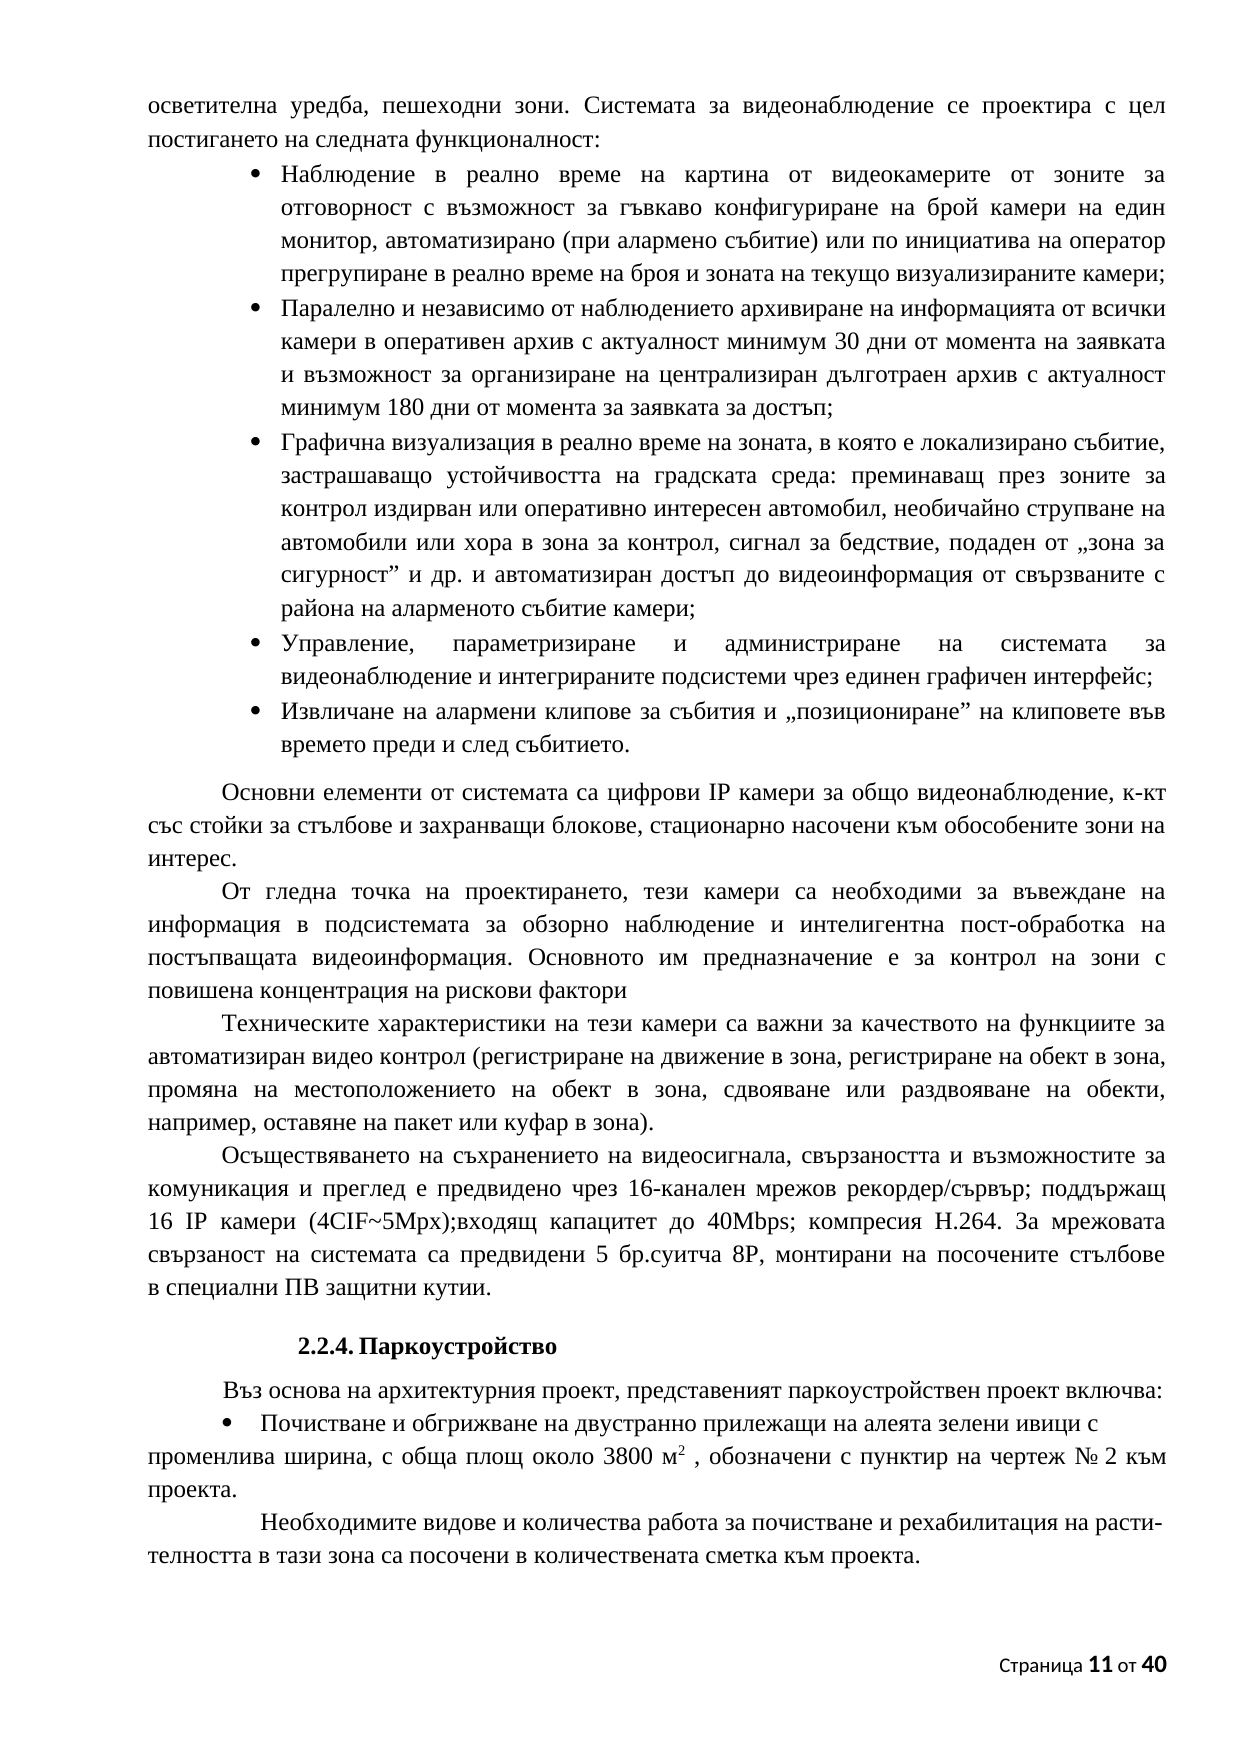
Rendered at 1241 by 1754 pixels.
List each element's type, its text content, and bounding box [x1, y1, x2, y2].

text Техническите характеристики на тези камери са важни за качеството на функциите за автоматизиран видео контрол (регистриране на движение в зона, регистриране на обект в зона, промяна на местоположението на обект в зона, сдвояване или раздвояване на обекти, например, оставяне на пакет или куфар в зона). [148, 1008, 1167, 1136]
list Извличане на алармени клипове за събития и „позициониране” на клиповете във времето преди и след събитието. [251, 696, 1167, 758]
list Почистване и обгрижване на двустранно прилежащи на алеята зелени ивици с [223, 1408, 1167, 1437]
list Паркоустройство [298, 1331, 1167, 1360]
list Наблюдение в реално време на картина от видеокамерите от зоните за отговорност с възможност за гъвкаво конфигуриране на брой камери на един монитор, автоматизирано (при алармено събитие) или по инициатива на оператор прегрупиране в реално време на броя и зоната на текущо визуализираните камери; [251, 159, 1167, 287]
text Необходимите видове и количества работа за почистване и рехабилитация на расти- [260, 1507, 1167, 1536]
text променлива ширина, с обща площ около 3800 м2 , обозначени с пунктир на чертеж № 2 към проекта. [148, 1441, 1167, 1503]
list Паралелно и независимо от наблюдението архивиране на информацията от всички камери в оперативен архив с актуалност минимум 30 дни от момента на заявката и възможност за организиране на централизиран дълготраен архив с актуалност минимум 180 дни от момента за заявката за достъп; [251, 293, 1167, 421]
text Основни елементи от системата са цифрови IP камери за общо видеонаблюдение, к-кт със стойки за стълбове и захранващи блокове, стационарно насочени към обособените зони на интерес. [148, 777, 1167, 872]
list Управление, параметризиране и администриране на системата за видеонаблюдение и интегрираните подсистеми чрез единен графичен интерфейс; [251, 628, 1167, 689]
text Осъществяването на съхранението на видеосигнала, свързаността и възможностите за комуникация и преглед е предвидено чрез 16-канален мрежов рекордер/сървър; поддържащ 16 IP камери (4CIF~5Mpx);входящ капацитет до 40Mbps; компресия H.264. За мрежовата свързаност на системата са предвидени 5 бр.суитча 8Р, монтирани на посочените стълбове в специални ПВ защитни кутии. [148, 1140, 1167, 1301]
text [148, 89, 1167, 153]
text телността в тази зона са посочени в количествената сметка към проекта. [148, 1541, 1167, 1569]
list Графична визуализация в реално време на зоната, в която е локализирано събитие, застрашаващо устойчивостта на градската среда: преминаващ през зоните за контрол издирван или оперативно интересен автомобил, необичайно струпване на автомобили или хора в зона за контрол, сигнал за бедствие, подаден от „зона за сигурност” и др. и автоматизиран достъп до видеоинформация от свързваните с района на аларменото събитие камери; [251, 427, 1167, 621]
text Въз основа на архитектурния проект, представеният паркоустройствен проект включва: [148, 1375, 1167, 1404]
text От гледна точка на проектирането, тези камери са необходими за въвеждане на информация в подсистемата за обзорно наблюдение и интелигентна пост-обработка на постъпващата видеоинформация. Основното им предназначение е за контрол на зони с повишена концентрация на рискови фактори [148, 876, 1167, 1004]
